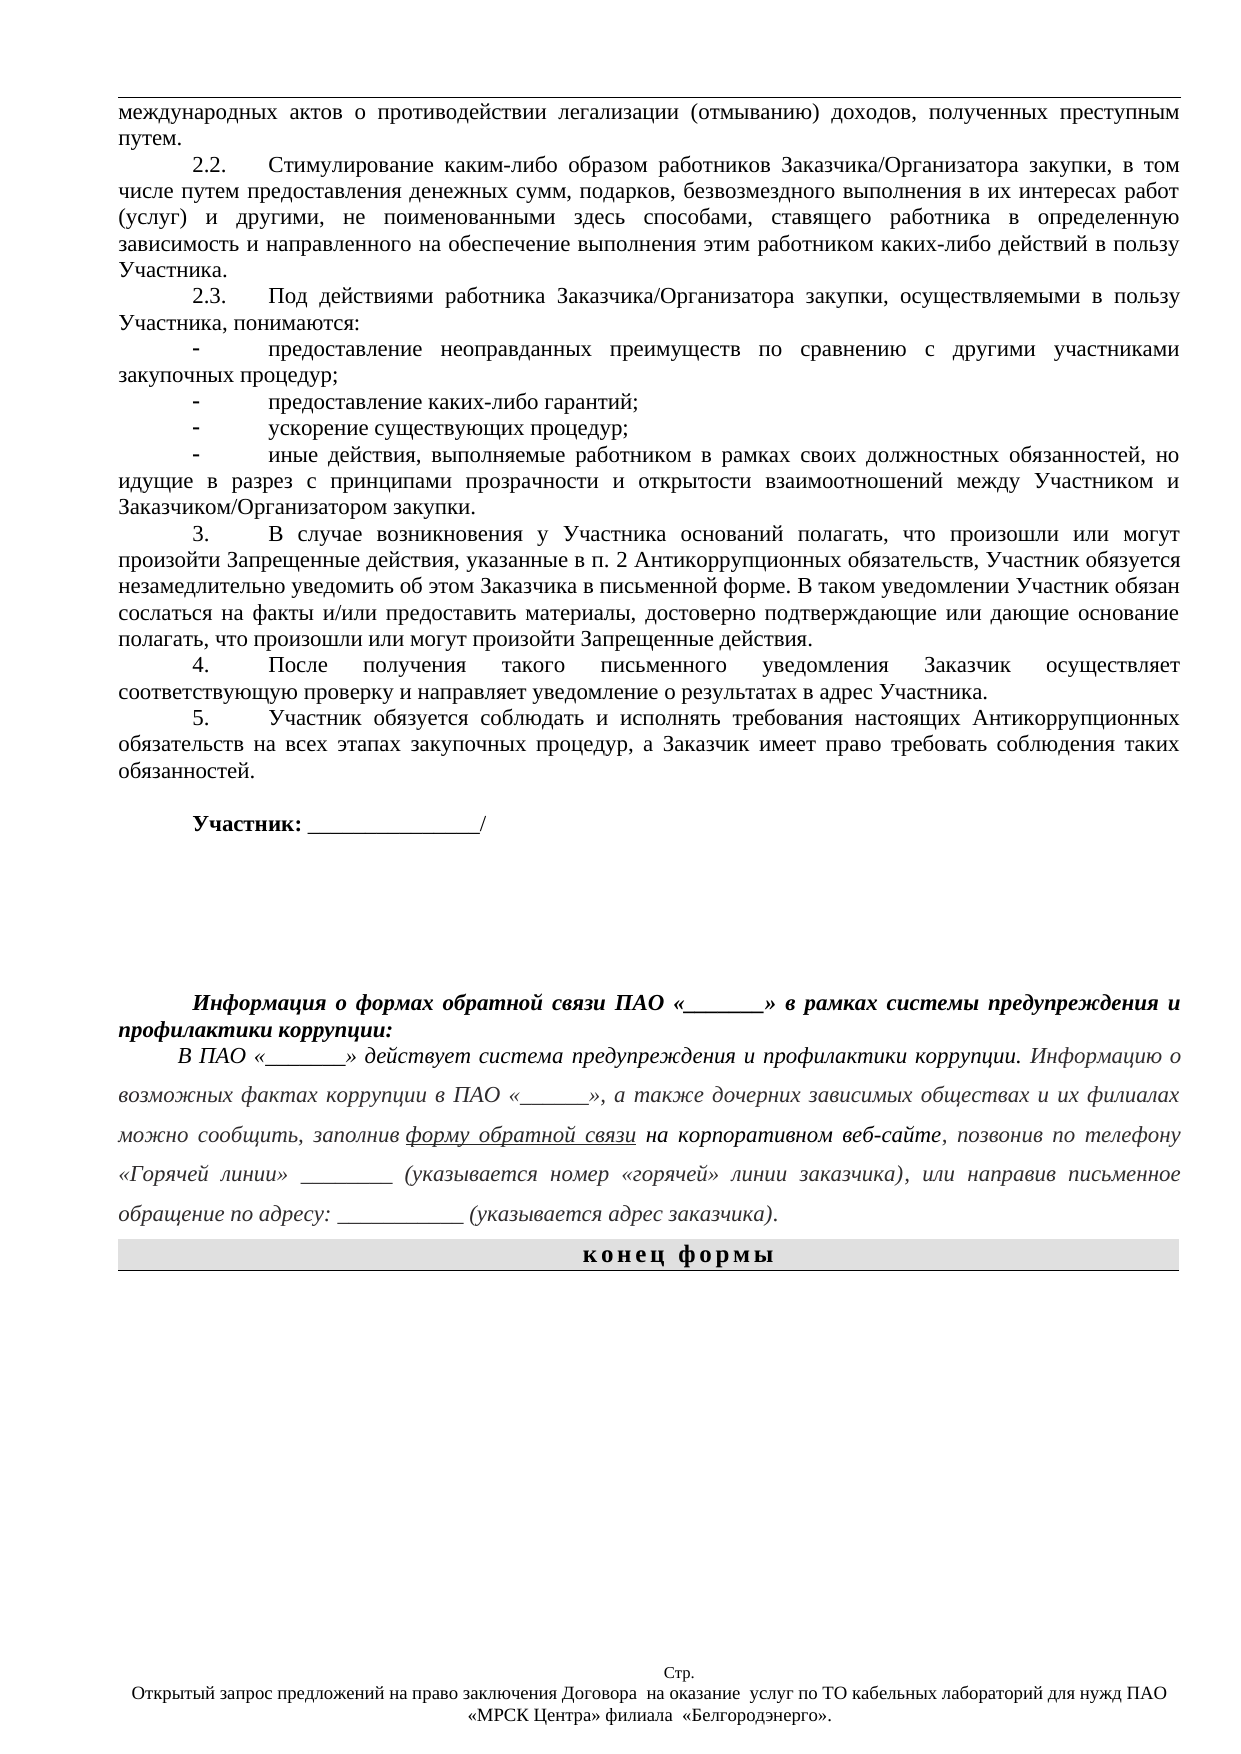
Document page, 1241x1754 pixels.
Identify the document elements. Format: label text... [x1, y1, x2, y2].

list В случае возникновения у Участника оснований полагать, что произошли или могут произойти Запрещенные действия, указанные в п. 2 Антикоррупционных обязательств, Участник обязуется незамедлительно уведомить об этом Заказчика в письменной форме. В таком уведомлении Участник обязан сослаться на факты и/или предоставить материалы, достоверно подтверждающие или дающие основание полагать, что произошли или могут произойти Запрещенные действия. [118, 520, 1181, 651]
text В ПАО «_______» действует система предупреждения и профилактики коррупции. Информацию о возможных фактах коррупции в ПАО «______», а также дочерних зависимых обществах и их филиалах можно сообщить, заполнив форму обратной связи на корпоративном веб-сайте, позвонив по телефону «Горячей линии» ________ (указывается номер «горячей» линии заказчика), или направив письменное обращение по адресу: ___________ (указывается адрес заказчика). [118, 1108, 1181, 1160]
list иные действия, выполняемые работником в рамках своих должностных обязанностей, но идущие в разрез с принципами прозрачности и открытости взаимоотношений между Участником и Заказчиком/Организатором закупки. [118, 441, 1181, 520]
text В ПАО «_______» действует система предупреждения и профилактики коррупции. Информацию о возможных фактах коррупции в ПАО «______», а также дочерних зависимых обществах и их филиалах можно сообщить, заполнив форму обратной связи на корпоративном веб-сайте, позвонив по телефону «Горячей линии» ________ (указывается номер «горячей» линии заказчика), или направив письменное обращение по адресу: ___________ (указывается адрес заказчика). [118, 1042, 1181, 1081]
text В ПАО «_______» действует система предупреждения и профилактики коррупции. Информацию о возможных фактах коррупции в ПАО «______», а также дочерних зависимых обществах и их филиалах можно сообщить, заполнив форму обратной связи на корпоративном веб-сайте, позвонив по телефону «Горячей линии» ________ (указывается номер «горячей» линии заказчика), или направив письменное обращение по адресу: ___________ (указывается адрес заказчика). [118, 1187, 1181, 1226]
list После получения такого письменного уведомления Заказчик осуществляет соответствующую проверку и направляет уведомление о результатах в адрес Участника. [118, 651, 1181, 704]
list Участник обязуется соблюдать и исполнять требования настоящих Антикоррупционных обязательств на всех этапах закупочных процедур, а Заказчик имеет право требовать соблюдения таких обязанностей. [118, 704, 1181, 783]
text конец формы [118, 1239, 1179, 1270]
list Cтимулирование каким-либо образом работников Заказчика/Организатора закупки, в том числе путем предоставления денежных сумм, подарков, безвозмездного выполнения в их интересах работ (услуг) и другими, не поименованными здесь способами, ставящего работника в определенную зависимость и направленного на обеспечение выполнения этим работником каких-либо действий в пользу Участника. [118, 151, 1181, 282]
list Под действиями работника Заказчика/Организатора закупки, осуществляемыми в пользу Участника, понимаются: [118, 282, 1181, 335]
text Информация о формах обратной связи ПАО «_______» в рамках системы предупреждения и профилактики коррупции: [118, 989, 1181, 1042]
list предоставление неоправданных преимуществ по сравнению с другими участниками закупочных процедур; [118, 335, 1181, 388]
list предоставление каких-либо гарантий; [118, 388, 1181, 414]
list ускорение существующих процедур; [118, 414, 1181, 441]
text Участник: _______________/ [118, 809, 1181, 836]
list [118, 98, 1181, 151]
